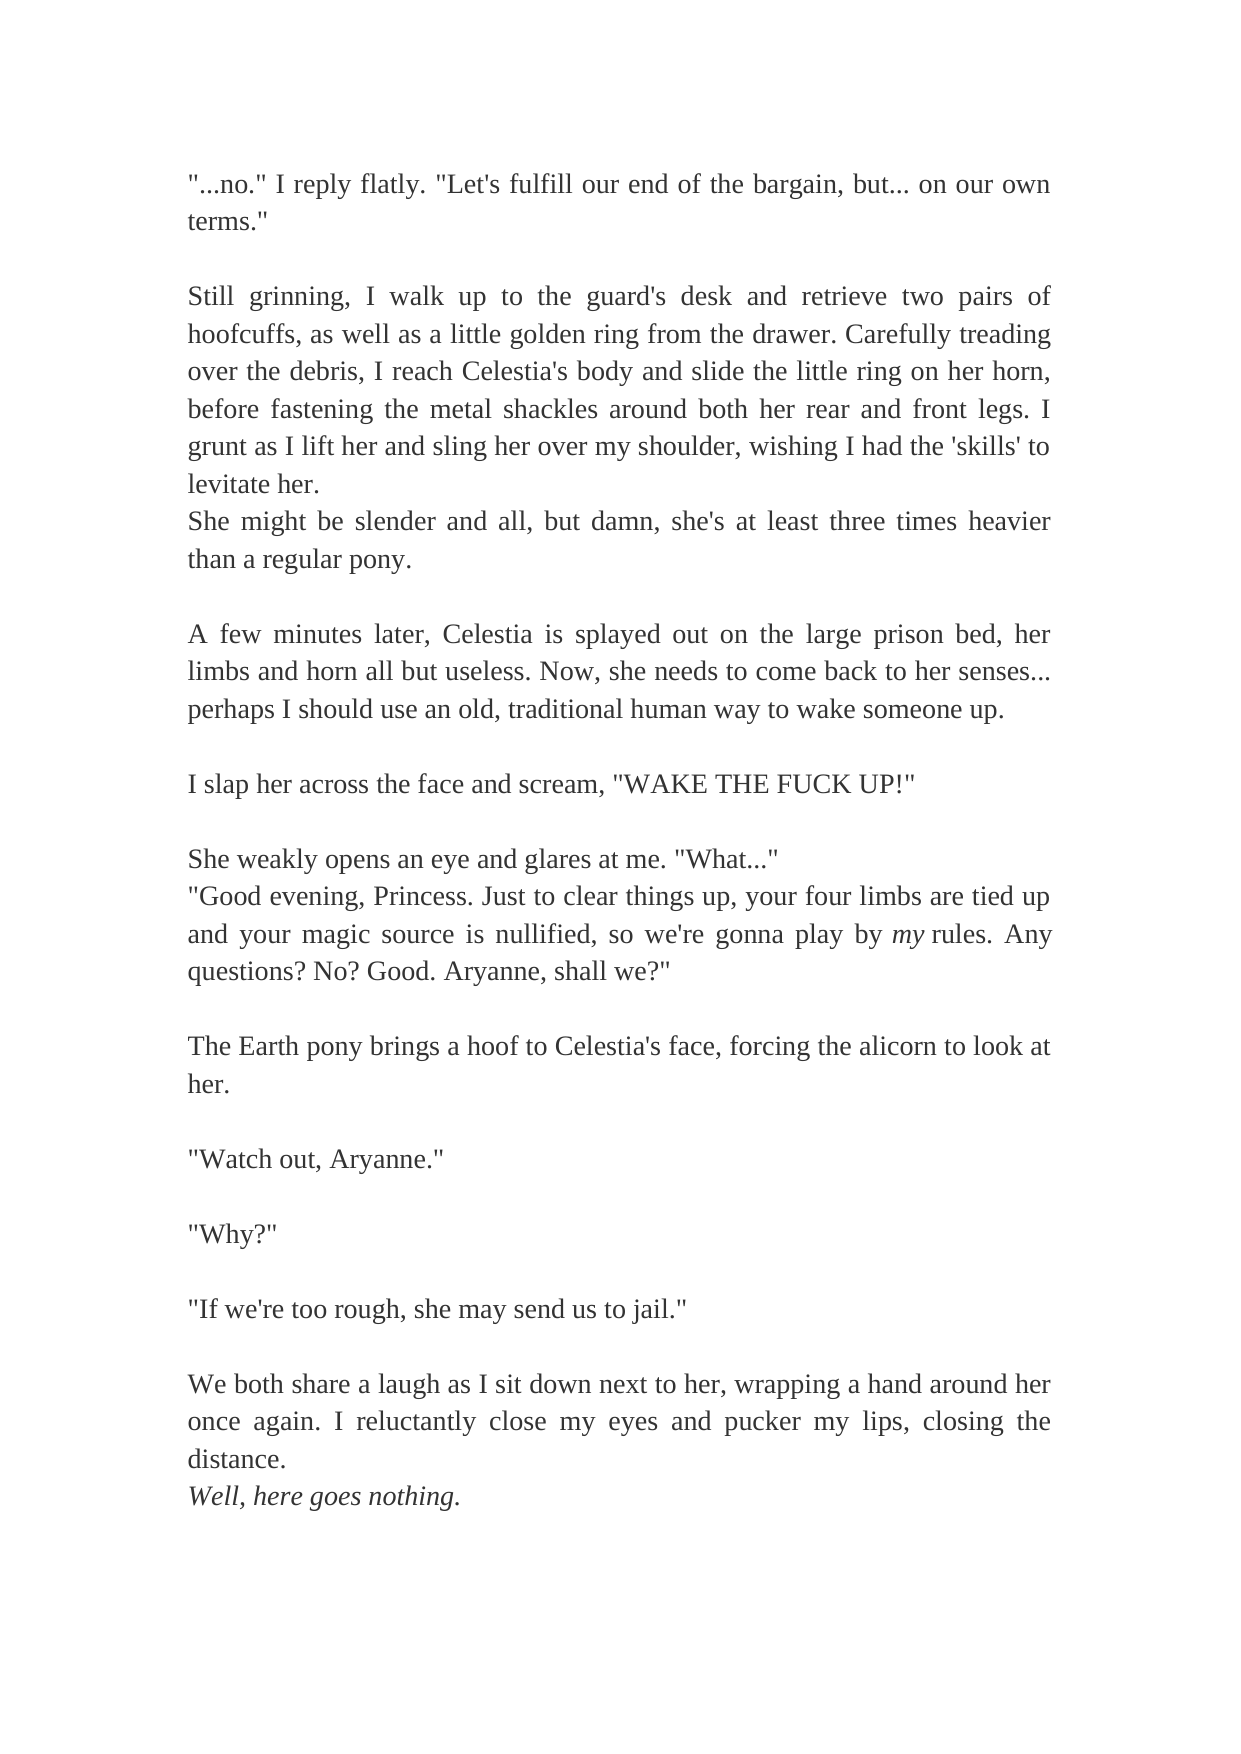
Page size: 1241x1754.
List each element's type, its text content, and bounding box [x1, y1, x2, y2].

text We both share a laugh as I sit down next to her, wrapping a hand around her once again. I reluctantly close my eyes and pucker my lips, closing the distance. [187, 1364, 1053, 1477]
text "Good evening, Princess. Just to clear things up, your four limbs are tied up and your magic source is nullified, so we're gonna play by my rules. Any questions? No? Good. Aryanne, shall we?" [187, 877, 1053, 989]
text "If we're too rough, she may send us to jail." [187, 1289, 1053, 1327]
text Well, here goes nothing. [187, 1477, 1053, 1514]
text The Earth pony brings a hoof to Celestia's face, forcing the alicorn to look at her. [187, 1027, 1053, 1102]
text Still grinning, I walk up to the guard's desk and retrieve two pairs of hoofcuffs, as well as a little golden ring from the drawer. Carefully treading over the debris, I reach Celestia's body and slide the little ring on her horn, before fastening the metal shackles around both her rear and front legs. I grunt as I lift her and sling her over my shoulder, wishing I had the 'skills' to levitate her. [187, 277, 1053, 502]
text She weakly opens an eye and glares at me. "What..." [187, 839, 1053, 877]
text A few minutes later, Celestia is splayed out on the large prison bed, her limbs and horn all but useless. Now, she needs to come back to her senses... perhaps I should use an old, traditional human way to wake someone up. [187, 614, 1053, 727]
text "Watch out, Aryanne." [187, 1139, 1053, 1177]
text I slap her across the face and scream, "WAKE THE FUCK UP!" [187, 764, 1053, 802]
text She might be slender and all, but damn, she's at least three times heavier than a regular pony. [187, 502, 1053, 577]
text "...no." I reply flatly. "Let's fulfill our end of the bargain, but... on our own terms." [187, 164, 1053, 239]
text "Why?" [187, 1214, 1053, 1252]
